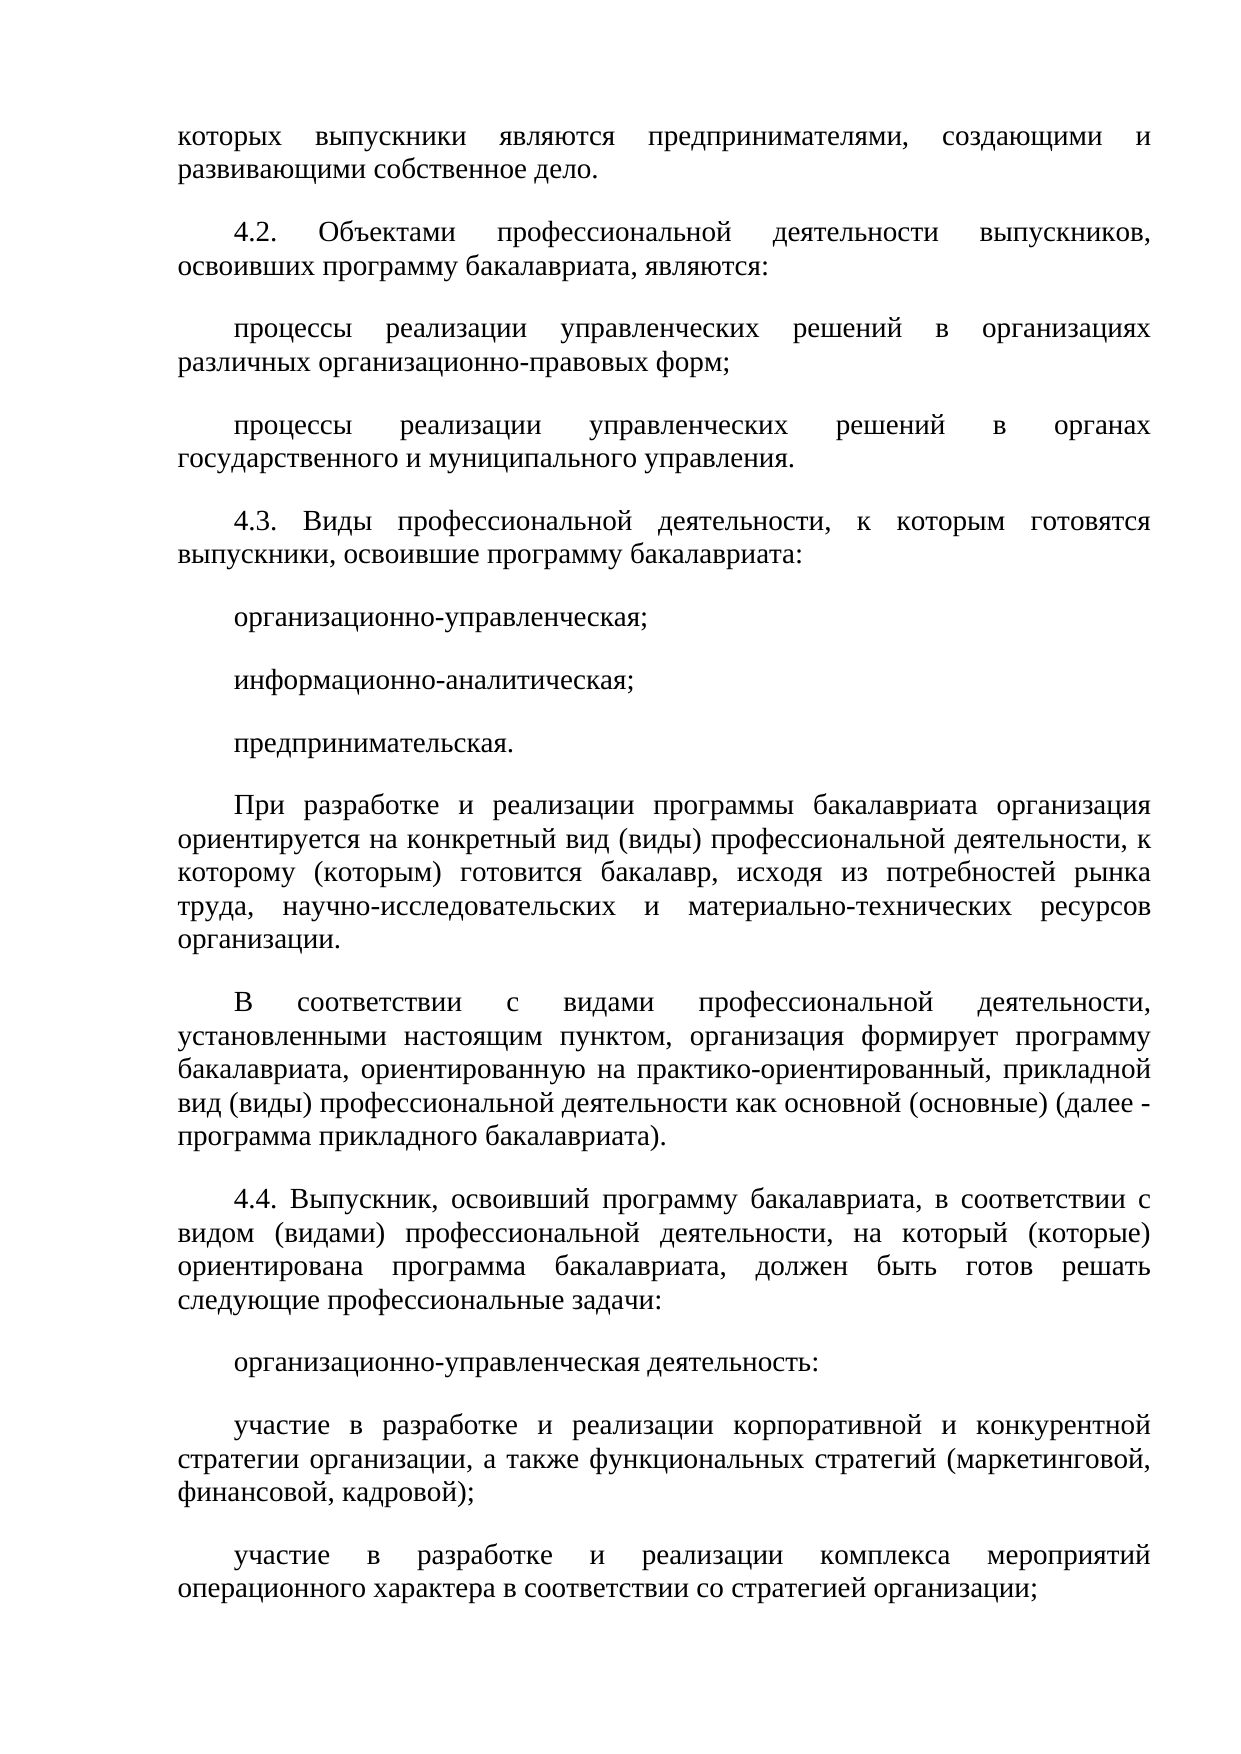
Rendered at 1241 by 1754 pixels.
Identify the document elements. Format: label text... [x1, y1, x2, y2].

text участие в разработке и реализации корпоративной и конкурентной стратегии организации, а также функциональных стратегий (маркетинговой, финансовой, кадровой); [177, 1407, 1152, 1508]
text информационно-аналитическая; [177, 662, 1152, 696]
text процессы реализации управленческих решений в организациях различных организационно-правовых форм; [177, 311, 1152, 378]
text организационно-управленческая; [177, 599, 1152, 633]
text 4.4. Выпускник, освоивший программу бакалавриата, в соответствии с видом (видами) профессиональной деятельности, на который (которые) ориентирована программа бакалавриата, должен быть готов решать следующие профессиональные задачи: [177, 1181, 1152, 1315]
text 4.2. Объектами профессиональной деятельности выпускников, освоивших программу бакалавриата, являются: [177, 214, 1152, 281]
text При разработке и реализации программы бакалавриата организация ориентируется на конкретный вид (виды) профессиональной деятельности, к которому (которым) готовится бакалавр, исходя из потребностей рынка труда, научно-исследовательских и материально-технических ресурсов организации. [177, 787, 1152, 955]
text организационно-управленческая деятельность: [177, 1344, 1152, 1378]
text участие в разработке и реализации комплекса мероприятий операционного характера в соответствии со стратегией организации; [177, 1537, 1152, 1604]
text 4.3. Виды профессиональной деятельности, к которым готовятся выпускники, освоившие программу бакалавриата: [177, 503, 1152, 570]
text предпринимательская. [177, 725, 1152, 758]
text В соответствии с видами профессиональной деятельности, установленными настоящим пунктом, организация формирует программу бакалавриата, ориентированную на практико-ориентированный, прикладной вид (виды) профессиональной деятельности как основной (основные) (далее - программа прикладного бакалавриата). [177, 984, 1152, 1152]
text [177, 118, 1152, 185]
text процессы реализации управленческих решений в органах государственного и муниципального управления. [177, 407, 1152, 474]
